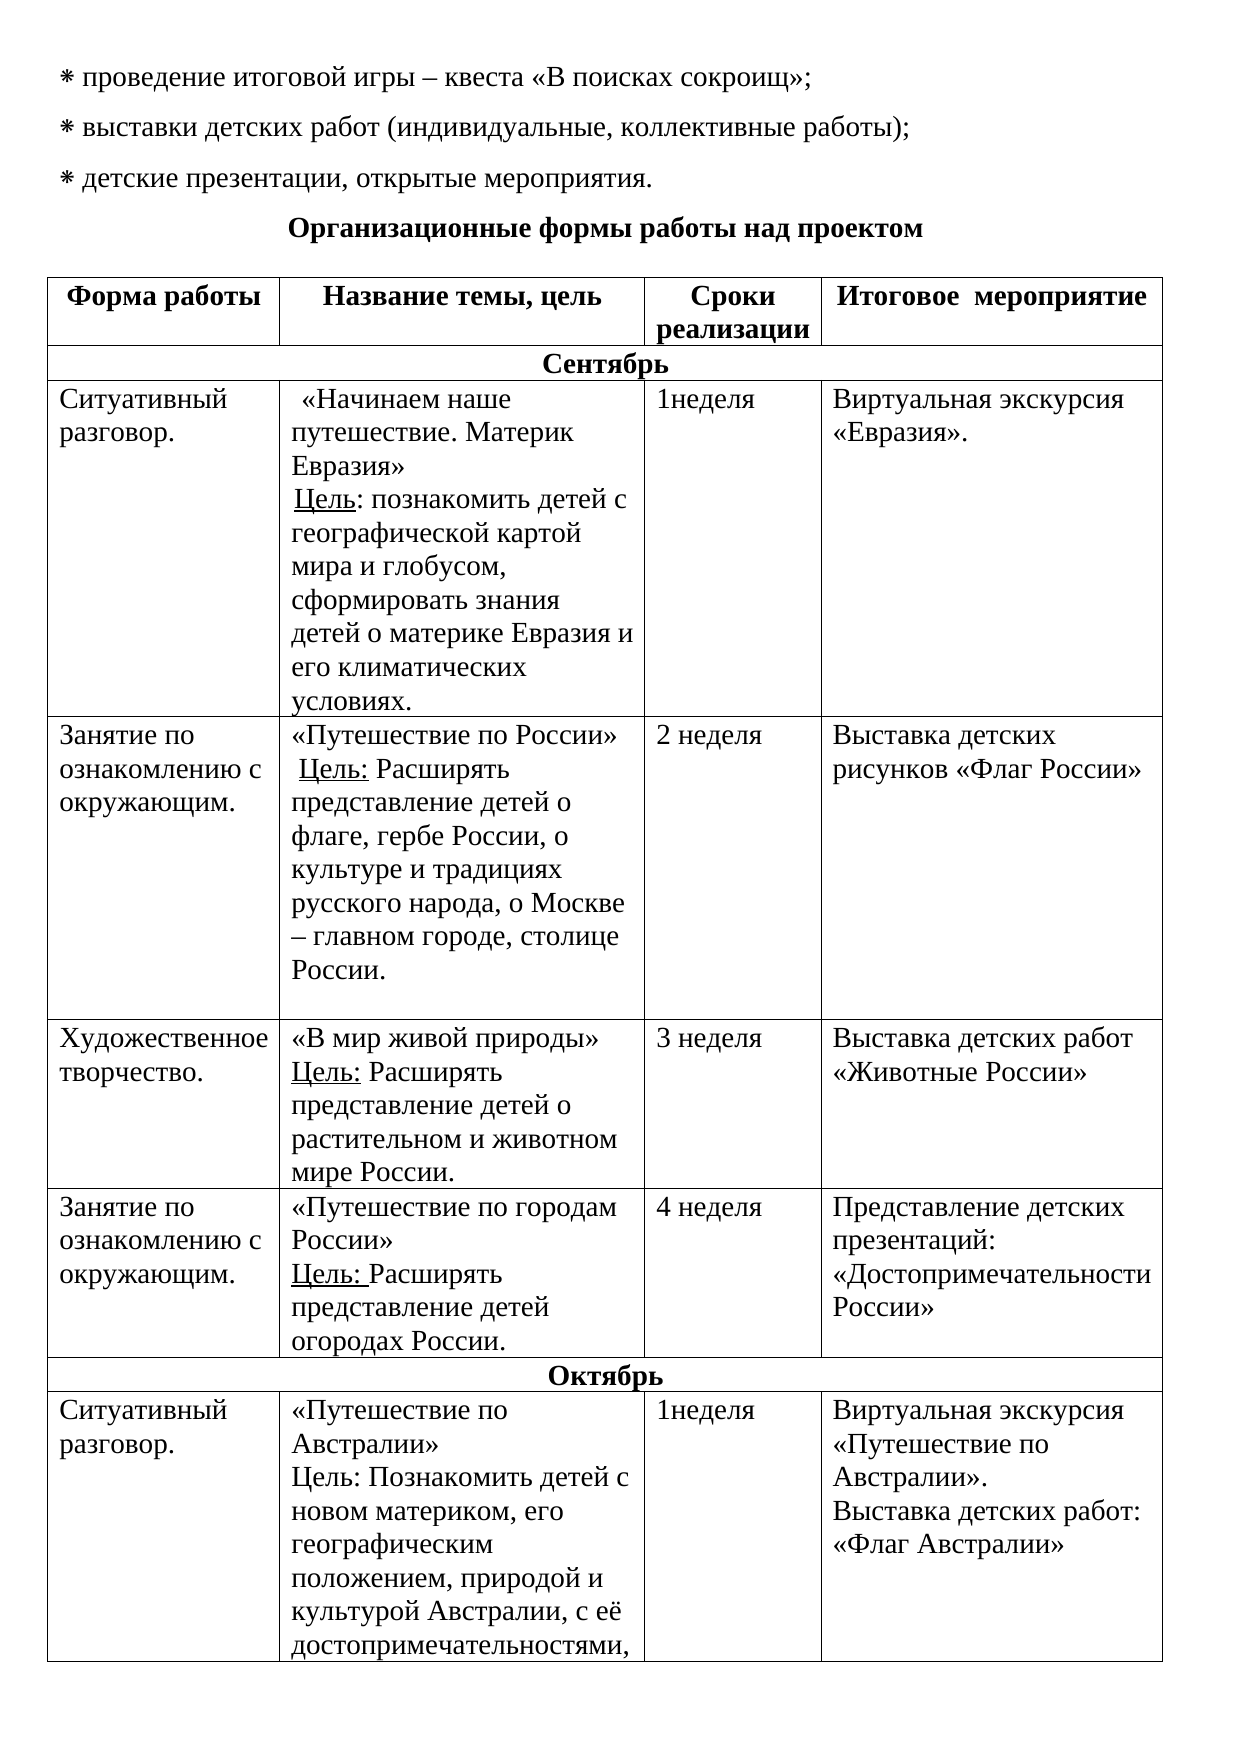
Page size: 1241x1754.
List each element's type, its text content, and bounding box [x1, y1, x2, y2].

table_cell Октябрь [48, 1358, 1162, 1391]
table_cell Художественное творчество. [48, 1020, 279, 1188]
table_cell 3 неделя [645, 1020, 821, 1188]
table_cell Занятие по ознакомлению с окружающим. [48, 1189, 279, 1357]
table_header Сроки реализации [645, 278, 821, 345]
table_cell 1неделя [645, 381, 821, 716]
table_cell «Начинаем наше путешествие. Материк Евразия» Цель: познакомить детей с географической картой мира и глобусом, сформировать знания детей о материке Евразия и его климатических условиях. [280, 381, 644, 716]
table_cell «Путешествие по России» Цель: Расширять представление детей о флаге, гербе России, о культуре и традициях русского народа, о Москве – главном городе, столице России. [280, 717, 644, 1019]
table_cell 1неделя [645, 1392, 821, 1661]
table_header Название темы, цель [280, 278, 644, 345]
table_cell Занятие по ознакомлению с окружающим. [48, 717, 279, 1019]
table_header Форма работы [48, 278, 279, 345]
text ⁕ проведение итоговой игры – квеста «В поисках сокроищ»; [59, 59, 1152, 93]
table_cell Виртуальная экскурсия «Евразия». [822, 381, 1162, 716]
table_cell Ситуативный разговор. [48, 381, 279, 716]
table_cell Представление детских презентаций: «Достопримечательности России» [822, 1189, 1162, 1357]
table_cell Сентябрь [48, 346, 1162, 380]
text Организационные формы работы над проектом [59, 210, 1152, 243]
table_cell «Путешествие по городам России» Цель: Расширять представление детей огородах России. [280, 1189, 644, 1357]
table_cell Выставка детских работ «Животные России» [822, 1020, 1162, 1188]
table_cell 4 неделя [645, 1189, 821, 1357]
table_cell «В мир живой природы» Цель: Расширять представление детей о растительном и животном мире России. [280, 1020, 644, 1188]
table_cell Выставка детских рисунков «Флаг России» [822, 717, 1162, 1019]
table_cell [48, 1392, 279, 1661]
table_header Итоговое мероприятие [822, 278, 1162, 345]
table_cell 2 неделя [645, 717, 821, 1019]
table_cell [822, 1392, 1162, 1661]
text ⁕ детские презентации, открытые мероприятия. [59, 160, 1152, 193]
text ⁕ выставки детских работ (индивидуальные, коллективные работы); [59, 109, 1152, 143]
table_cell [280, 1392, 644, 1661]
